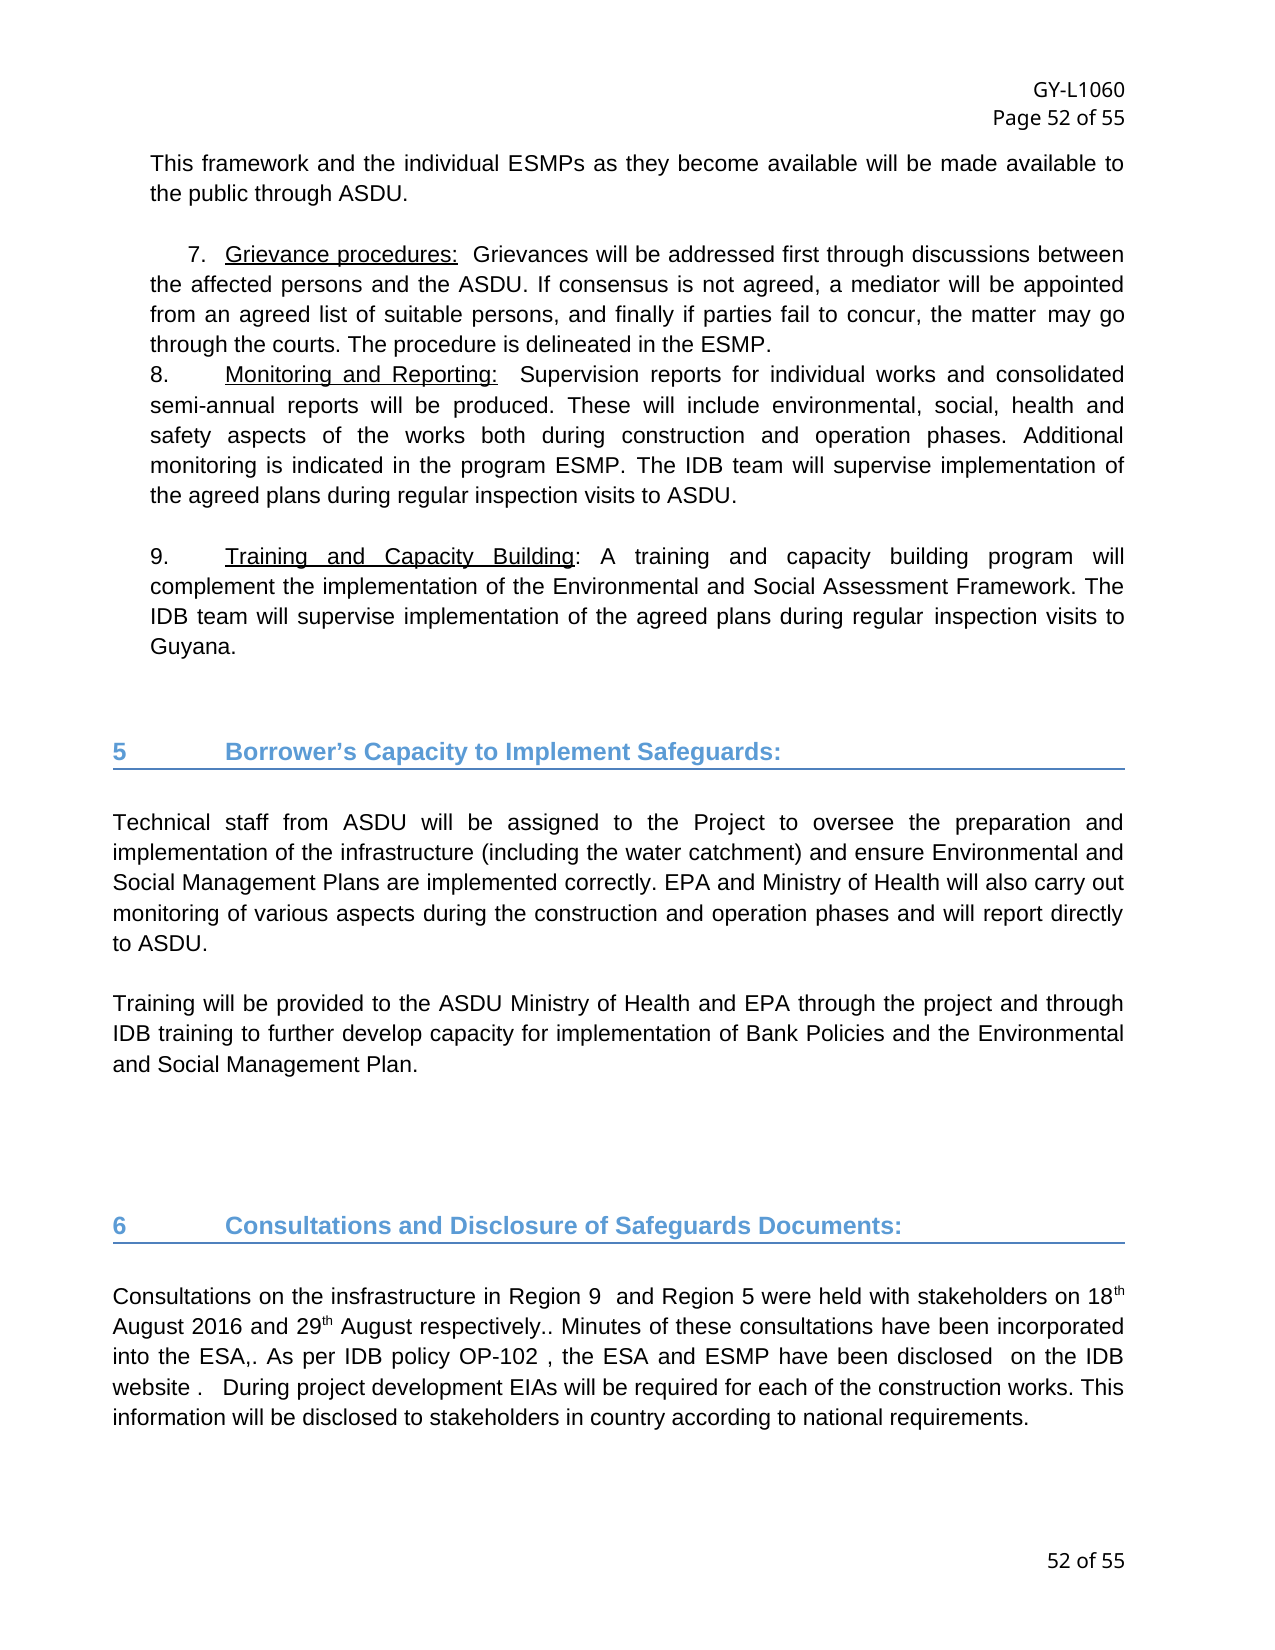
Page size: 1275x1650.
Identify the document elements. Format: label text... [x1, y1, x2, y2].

text Training will be provided to the ASDU Ministry of Health and EPA through the project and through IDB training to further develop capacity for implementation of Bank Policies and the Environmental and Social Management Plan. [112, 990, 1125, 1077]
text Technical staff from ASDU will be assigned to the Project to oversee the preparation and implementation of the infrastructure (including the water catchment) and ensure Environmental and Social Management Plans are implemented correctly. EPA and Ministry of Health will also carry out monitoring of various aspects during the construction and operation phases and will report directly to ASDU. [112, 809, 1125, 956]
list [150, 150, 1125, 207]
text Consultations on the insfrastructure in Region 9 and Region 5 were held with stakeholders on 18th August 2016 and 29th August respectively.. Minutes of these consultations have been incorporated into the ESA,. As per IDB policy OP-102 , the ESA and ESMP have been disclosed on the IDB website . During project development EIAs will be required for each of the construction works. This information will be disclosed to stakeholders in country according to national requirements. [112, 1283, 1125, 1430]
list Grievance procedures: Grievances will be addressed first through discussions between the affected persons and the ASDU. If consensus is not agreed, a mediator will be appointed from an agreed list of suitable persons, and finally if parties fail to concur, the matter may go through the courts. The procedure is delineated in the ESMP. [150, 241, 1125, 358]
list Consultations and Disclosure of Safeguards Documents: [112, 1211, 1125, 1244]
list Training and Capacity Building: A training and capacity building program will complement the implementation of the Environmental and Social Assessment Framework. The IDB team will supervise implementation of the agreed plans during regular inspection visits to Guyana. [150, 543, 1125, 660]
list Monitoring and Reporting: Supervision reports for individual works and consolidated semi-annual reports will be produced. These will include environmental, social, health and safety aspects of the works both during construction and operation phases. Additional monitoring is indicated in the program ESMP. The IDB team will supervise implementation of the agreed plans during regular inspection visits to ASDU. [150, 361, 1125, 509]
list Borrower’s Capacity to Implement Safeguards: [112, 737, 1125, 770]
